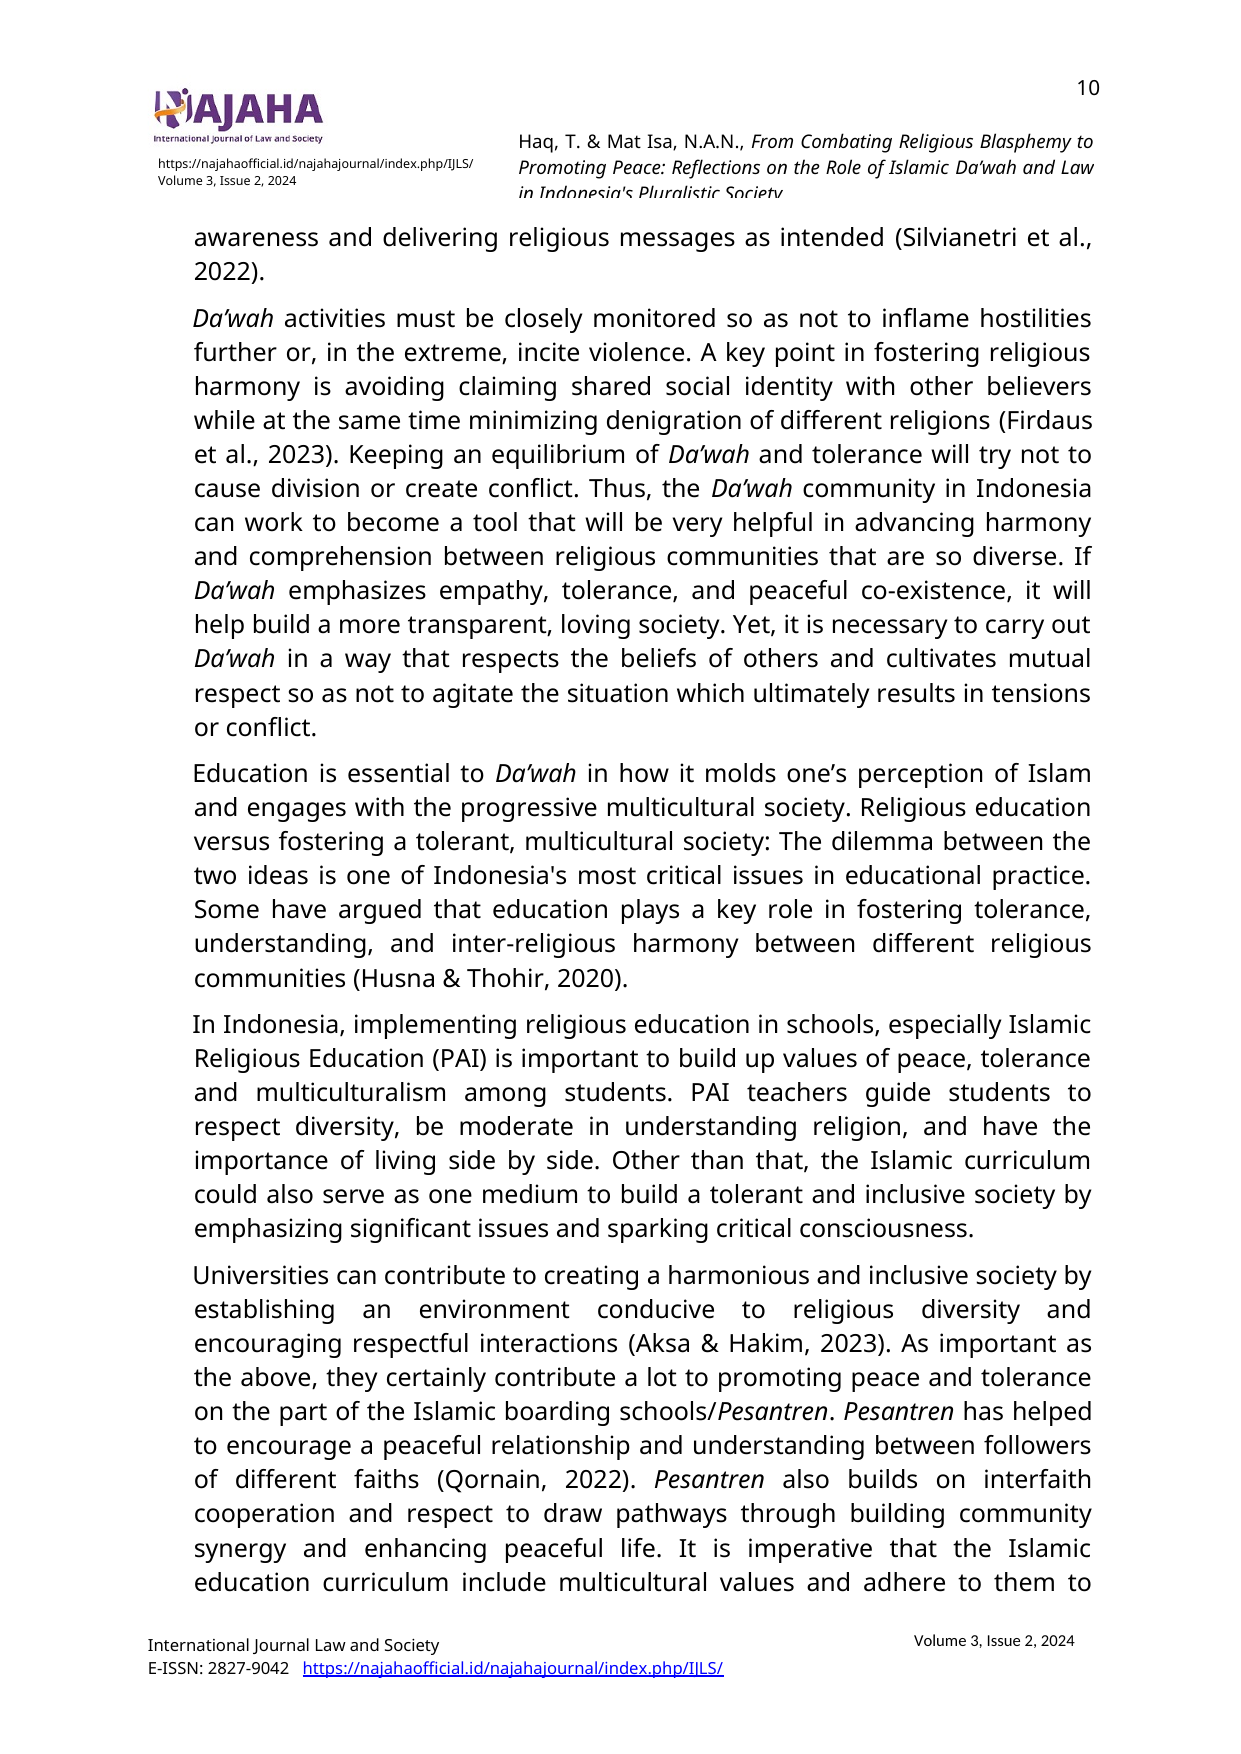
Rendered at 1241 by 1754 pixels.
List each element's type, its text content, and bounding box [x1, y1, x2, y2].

text In Indonesia, implementing religious education in schools, especially Islamic Religious Education (PAI) is important to build up values of peace, tolerance and multiculturalism among students. PAI teachers guide students to respect diversity, be moderate in understanding religion, and have the importance of living side by side. Other than that, the Islamic curriculum could also serve as one medium to build a tolerant and inclusive society by emphasizing significant issues and sparking critical consciousness. [192, 1007, 1093, 1245]
picture [147, 75, 328, 158]
text Education is essential to Da’wah in how it molds one’s perception of Islam and engages with the progressive multicultural society. Religious education versus fostering a tolerant, multicultural society: The dilemma between the two ideas is one of Indonesia's most critical issues in educational practice. Some have argued that education plays a key role in fostering tolerance, understanding, and inter-religious harmony between different religious communities (Husna & Thohir, 2020). [192, 756, 1093, 994]
text Da’wah activities must be closely monitored so as not to inflame hostilities further or, in the extreme, incite violence. A key point in fostering religious harmony is avoiding claiming shared social identity with other believers while at the same time minimizing denigration of different religions (Firdaus et al., 2023). Keeping an equilibrium of Da’wah and tolerance will try not to cause division or create conflict. Thus, the Da’wah community in Indonesia can work to become a tool that will be very helpful in advancing harmony and comprehension between religious communities that are so diverse. If Da’wah emphasizes empathy, tolerance, and peaceful co-existence, it will help build a more transparent, loving society. Yet, it is necessary to carry out Da’wah in a way that respects the beliefs of others and cultivates mutual respect so as not to agitate the situation which ultimately results in tensions or conflict. [192, 301, 1093, 743]
